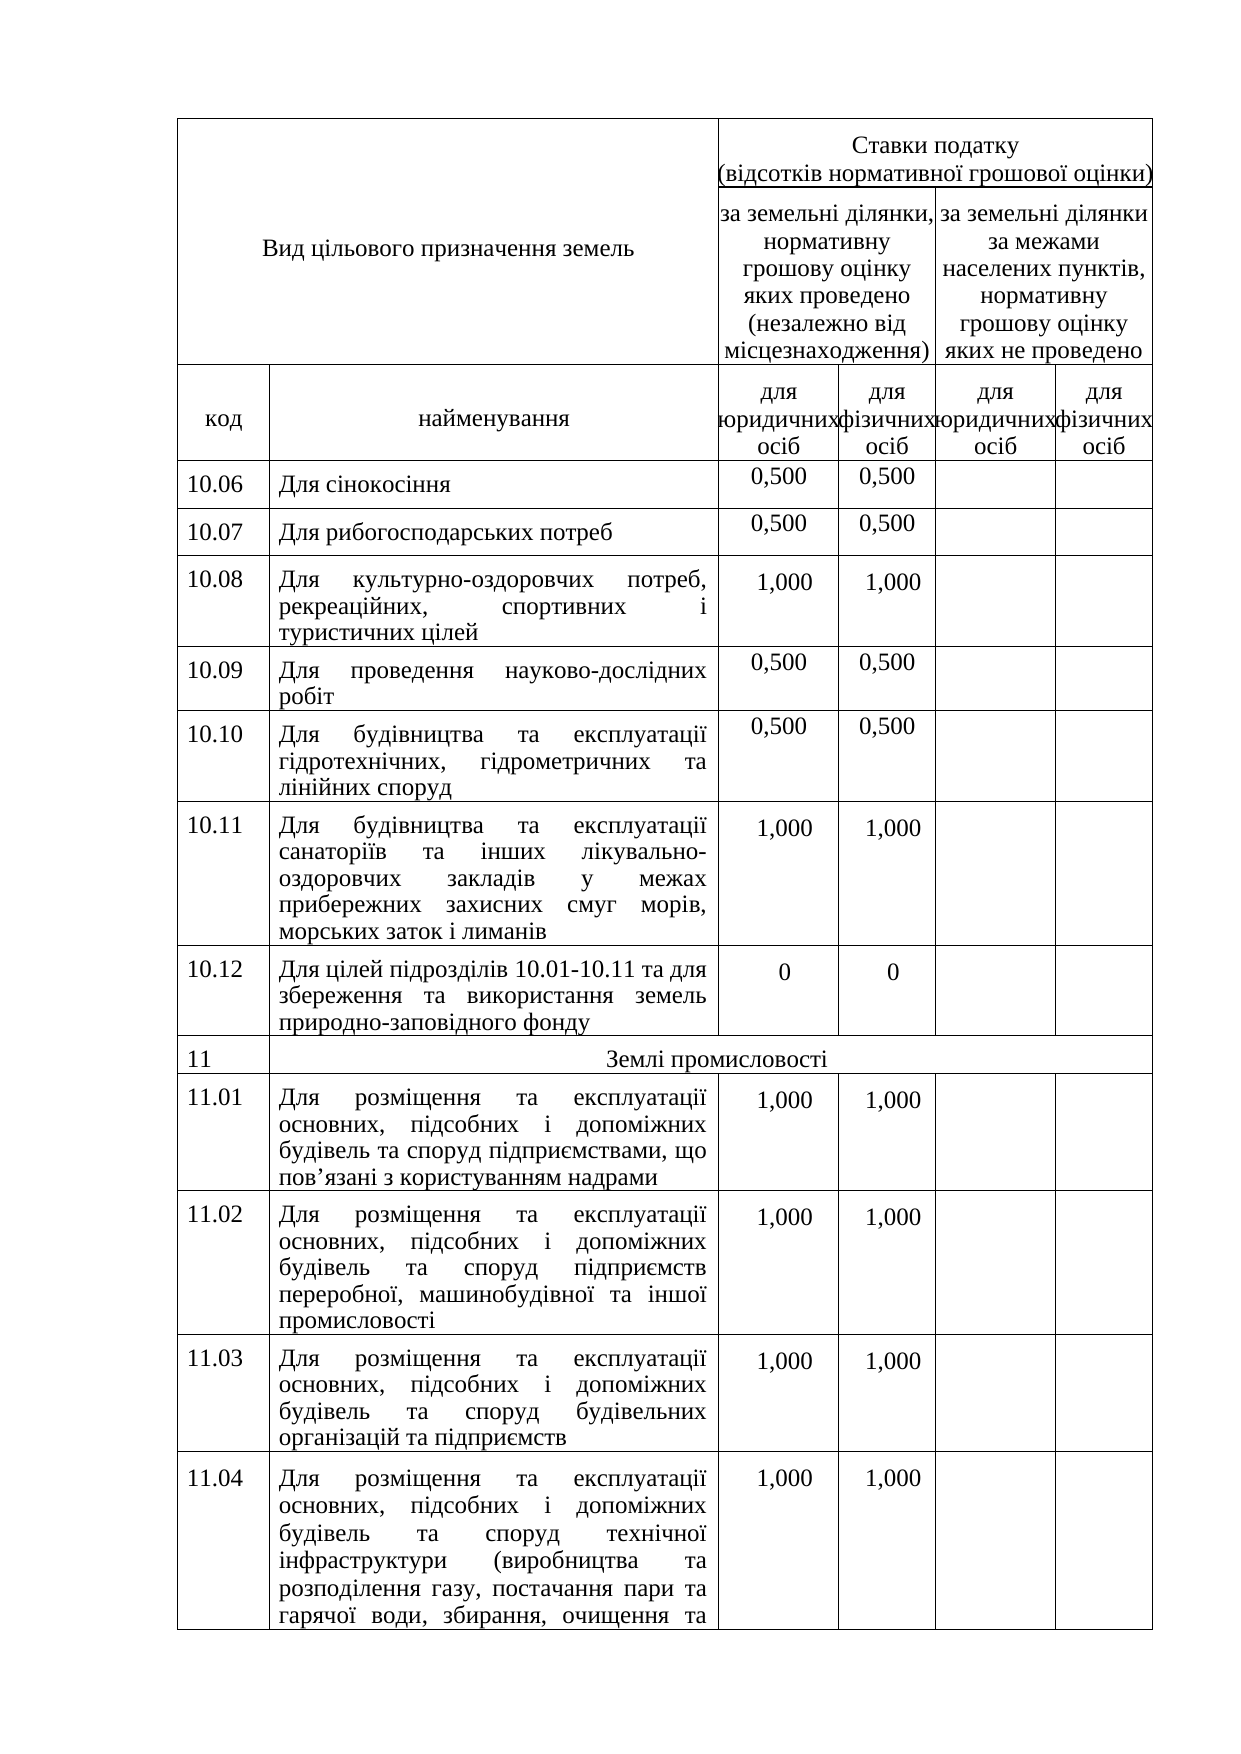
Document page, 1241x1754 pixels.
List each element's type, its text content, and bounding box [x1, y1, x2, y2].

table_cell 10.11 [178, 802, 269, 944]
table_cell 1,000 [719, 802, 838, 944]
table_cell [936, 461, 1055, 507]
table_cell для юридичних осіб [936, 365, 1055, 460]
table_cell [936, 1074, 1055, 1190]
table_cell за земельні ділянки, нормативну грошову оцінку яких проведено (незалежно від місцезнаходження) [719, 188, 935, 364]
table_cell [1056, 1335, 1152, 1451]
table_cell [1056, 509, 1152, 555]
table_cell 0,500 [839, 509, 935, 555]
table_cell [936, 1335, 1055, 1451]
table_cell 0,500 [719, 461, 838, 507]
table_cell Для розміщення та експлуатації основних, підсобних і допоміжних будівель та споруд будівельних організацій та підприємств [270, 1335, 718, 1451]
table_cell 1,000 [719, 1452, 838, 1629]
table_cell 0 [719, 946, 838, 1035]
table_cell 1,000 [719, 1335, 838, 1451]
table_cell [936, 647, 1055, 710]
table_cell [1056, 461, 1152, 507]
table_cell 10.06 [178, 461, 269, 507]
table_header Вид цільового призначення земель [178, 119, 718, 364]
table_cell [1056, 647, 1152, 710]
table_cell Для рибогосподарських потреб [270, 509, 718, 555]
table_cell 11.01 [178, 1074, 269, 1190]
table_cell 1,000 [839, 1452, 935, 1629]
table_cell [936, 556, 1055, 646]
table_cell 1,000 [839, 1191, 935, 1334]
table_cell 11 [178, 1036, 269, 1073]
table_cell 1,000 [839, 802, 935, 944]
table_cell код [178, 365, 269, 460]
table_cell 0,500 [839, 711, 935, 801]
table_cell Для культурно-оздоровчих потреб, рекреаційних, спортивних і туристичних цілей [270, 556, 718, 646]
table_cell 0,500 [839, 461, 935, 507]
table_cell 0,500 [719, 711, 838, 801]
table_header Ставки податку (відсотків нормативної грошової оцінки) [719, 119, 1152, 186]
table_cell [936, 802, 1055, 944]
table_cell 1,000 [839, 1335, 935, 1451]
table_cell [936, 1452, 1055, 1629]
table_cell 0,500 [719, 509, 838, 555]
table_cell [1056, 711, 1152, 801]
table_cell 10.10 [178, 711, 269, 801]
table_cell 1,000 [719, 1074, 838, 1190]
table_cell [1056, 1452, 1152, 1629]
table_cell Для розміщення та експлуатації основних, підсобних і допоміжних будівель та споруд підприємств переробної, машинобудівної та іншої промисловості [270, 1191, 718, 1334]
table_cell [1056, 1074, 1152, 1190]
table_cell для фізичних осіб [839, 365, 935, 460]
table_cell [936, 946, 1055, 1035]
table_cell 1,000 [839, 556, 935, 646]
table_cell 1,000 [719, 1191, 838, 1334]
table_cell для юридичних осіб [719, 365, 838, 460]
table_cell Для будівництва та експлуатації санаторіїв та інших лікувально-оздоровчих закладів у межах прибережних захисних смуг морів, морських заток і лиманів [270, 802, 718, 944]
table_cell [936, 1191, 1055, 1334]
table_cell 11.03 [178, 1335, 269, 1451]
table_cell 0,500 [839, 647, 935, 710]
table_cell Для будівництва та експлуатації гідротехнічних, гідрометричних та лінійних споруд [270, 711, 718, 801]
table_cell за земельні ділянки за межами населених пунктів, нормативну грошову оцінку яких не проведено [936, 188, 1152, 364]
table_cell Землі промисловості [270, 1036, 1152, 1073]
table_cell Для сінокосіння [270, 461, 718, 507]
table_cell 1,000 [719, 556, 838, 646]
table_cell [1056, 802, 1152, 944]
table_cell Для цілей підрозділів 10.01-10.11 та для збереження та використання земель природно-заповідного фонду [270, 946, 718, 1035]
table_cell 10.08 [178, 556, 269, 646]
table_cell 0 [839, 946, 935, 1035]
table_cell 10.07 [178, 509, 269, 555]
table_cell [1056, 556, 1152, 646]
table_cell 11.02 [178, 1191, 269, 1334]
table_cell [936, 711, 1055, 801]
table_cell 10.12 [178, 946, 269, 1035]
table_cell 1,000 [839, 1074, 935, 1190]
table_cell 11.04 [178, 1452, 269, 1629]
table_cell [1056, 946, 1152, 1035]
table_cell найменування [270, 365, 718, 460]
table_cell [1056, 1191, 1152, 1334]
table_cell для фізичних осіб [1056, 365, 1152, 460]
table_cell Для проведення науково-дослідних робіт [270, 647, 718, 710]
table_cell [936, 509, 1055, 555]
table_cell 0,500 [719, 647, 838, 710]
table_cell Для розміщення та експлуатації основних, підсобних і допоміжних будівель та споруд підприємствами, що пов’язані з користуванням надрами [270, 1074, 718, 1190]
table_cell 10.09 [178, 647, 269, 710]
